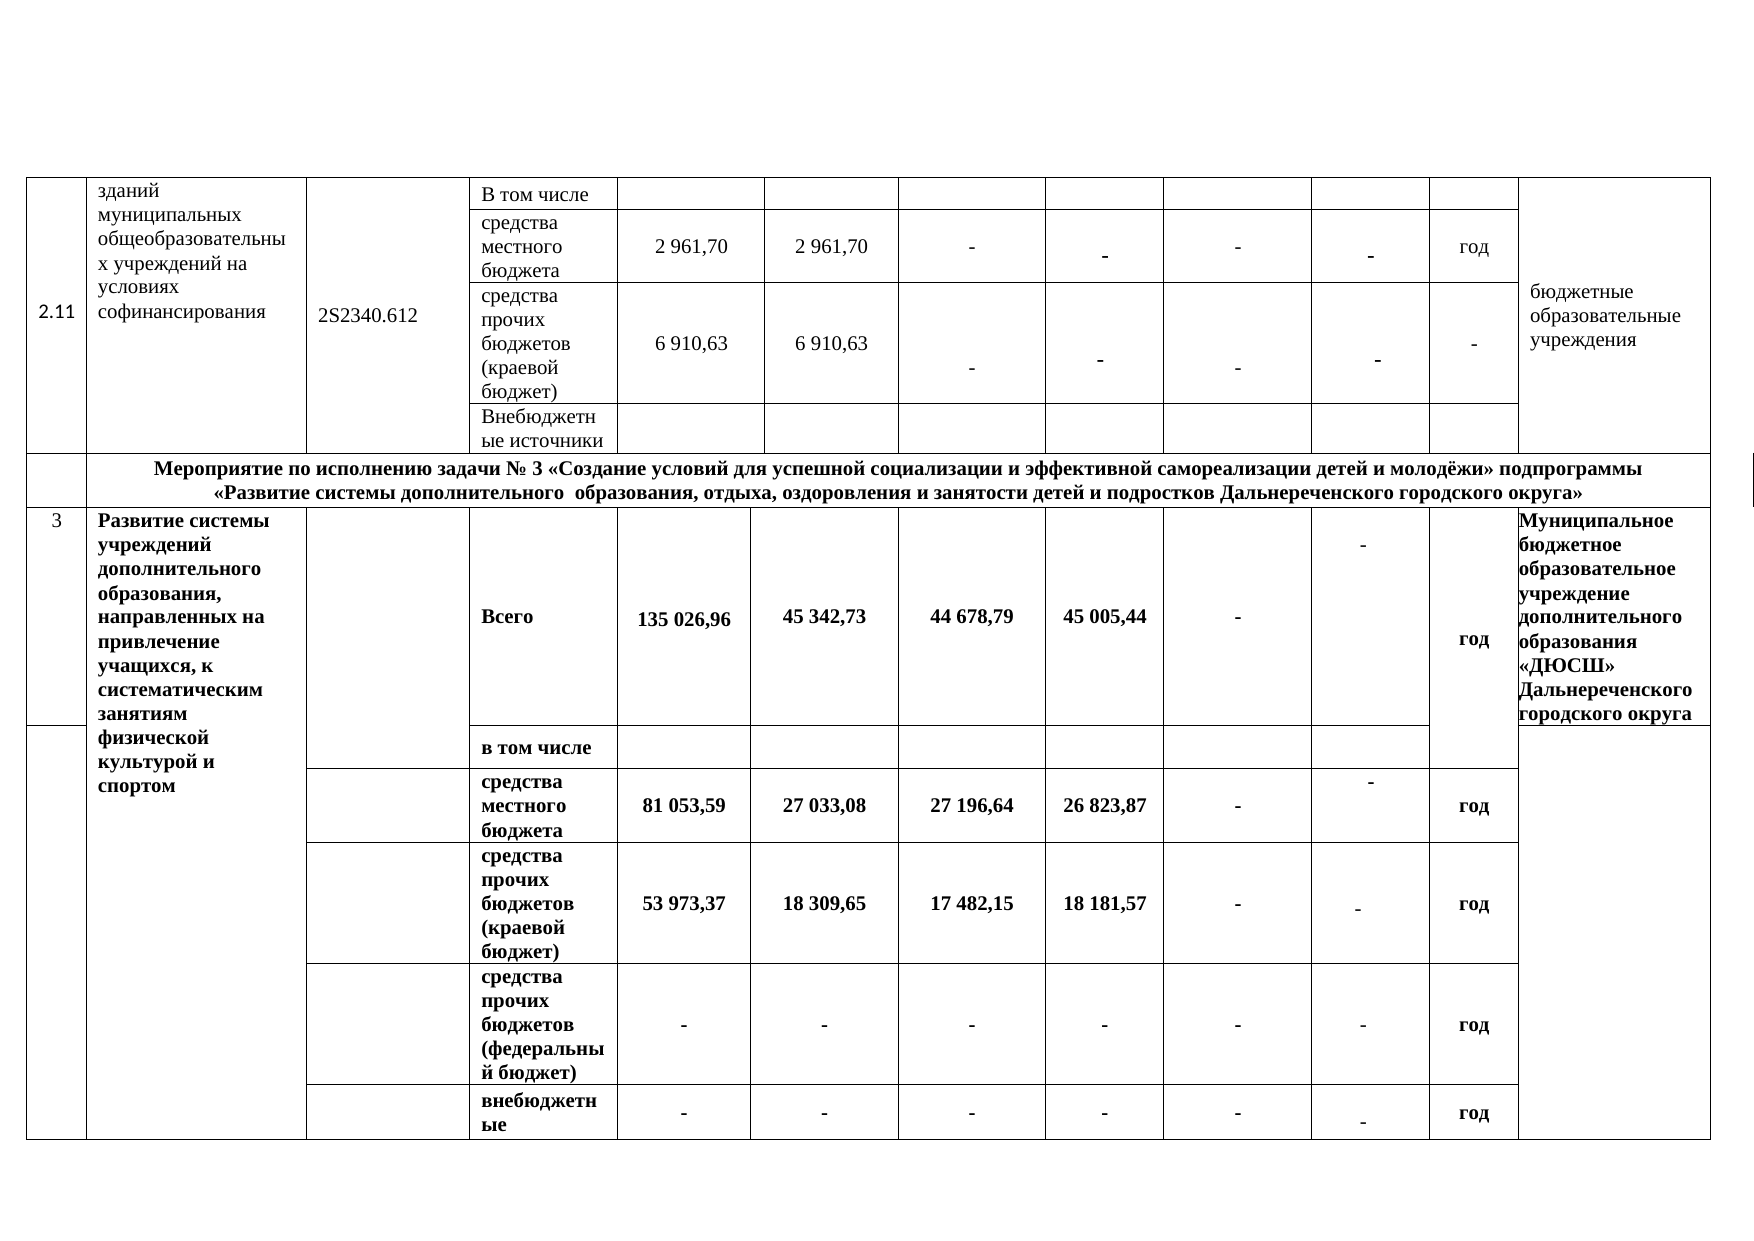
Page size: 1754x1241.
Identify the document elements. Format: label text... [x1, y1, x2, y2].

table_cell - [1046, 964, 1163, 1084]
table_cell - [1312, 210, 1429, 282]
table_cell - [1164, 1085, 1311, 1139]
table_cell Мероприятие по исполнению задачи № 3 «Создание условий для успешной социализации и эффективной самореализации детей и молодёжи» подпрограммы «Развитие системы дополнительного образования, отдыха, оздоровления и занятости детей и подростков Дальнереченского городского округа» [87, 454, 1710, 507]
table_cell [618, 404, 764, 452]
table_cell год [1430, 210, 1518, 282]
table_cell год [1430, 1085, 1518, 1139]
table_cell 81 053,59 [618, 769, 750, 842]
table_cell - [1164, 283, 1311, 403]
table_cell [1164, 178, 1311, 209]
table_cell 18 309,65 [751, 843, 898, 963]
table_cell - [618, 964, 750, 1084]
table_cell год [1430, 769, 1518, 842]
table_cell 26 823,87 [1046, 769, 1163, 842]
table_cell Развитие системы учреждений дополнительного образования, направленных на привлечение учащихся, к систематическим занятиям физической культурой и спортом [87, 508, 306, 1139]
table_cell - [899, 283, 1045, 403]
table_cell - [618, 1085, 750, 1139]
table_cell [87, 178, 306, 452]
table_cell - [1312, 769, 1429, 842]
table_cell - [1164, 508, 1311, 725]
table_cell [899, 178, 1045, 209]
table_cell [618, 178, 764, 209]
table_cell - [1046, 1085, 1163, 1139]
table_cell средства местного бюджета [470, 769, 617, 842]
table_cell средства прочих бюджетов (федеральный бюджет) [470, 964, 617, 1084]
table_cell [765, 404, 898, 452]
table_cell 3 [27, 508, 86, 725]
table_cell - [1164, 210, 1311, 282]
table_cell [307, 508, 469, 768]
table_cell Внебюджетные источники [470, 404, 617, 452]
table_cell Муниципальное бюджетное образовательное учреждение дополнительного образования «ДЮСШ» Дальнереченского городского округа [1519, 508, 1710, 725]
table_cell - [899, 964, 1045, 1084]
table_cell - [1046, 283, 1163, 403]
table_cell 53 973,37 [618, 843, 750, 963]
table_cell [899, 726, 1045, 768]
table_cell - [1046, 210, 1163, 282]
table_cell - [899, 210, 1045, 282]
table_cell - [1312, 964, 1429, 1084]
table_cell средства прочих бюджетов (краевой бюджет) [470, 283, 617, 403]
table_cell 27 033,08 [751, 769, 898, 842]
table_cell - [751, 964, 898, 1084]
table_cell [307, 843, 469, 963]
table_cell 44 678,79 [899, 508, 1045, 725]
table_cell [1519, 726, 1710, 1139]
table_cell [1164, 726, 1311, 768]
table_cell 6 910,63 [618, 283, 764, 403]
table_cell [470, 1085, 617, 1139]
table_cell [618, 726, 750, 768]
table_cell В том числе [470, 178, 617, 209]
table_cell [765, 178, 898, 209]
table_cell [1046, 178, 1163, 209]
table_cell [1430, 404, 1518, 452]
table_cell [1312, 726, 1429, 768]
table_cell [27, 454, 86, 507]
table_cell [899, 404, 1045, 452]
table_cell 27 196,64 [899, 769, 1045, 842]
table_cell [1046, 726, 1163, 768]
table_cell 45 342,73 [751, 508, 898, 725]
table_cell - [899, 1085, 1045, 1139]
table_cell средства местного бюджета [470, 210, 617, 282]
table_cell год [1430, 843, 1518, 963]
table_cell Всего [470, 508, 617, 725]
table_cell [1312, 178, 1429, 209]
table_cell [1164, 404, 1311, 452]
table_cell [307, 178, 469, 452]
table_cell 6 910,63 [765, 283, 898, 403]
table_cell 17 482,15 [899, 843, 1045, 963]
table_cell - [1312, 843, 1429, 963]
table_cell - [751, 1085, 898, 1139]
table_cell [1519, 178, 1710, 452]
table_cell [27, 726, 86, 1139]
table_cell 18 181,57 [1046, 843, 1163, 963]
table_cell - [1164, 964, 1311, 1084]
table_cell [307, 769, 469, 842]
table_cell средства прочих бюджетов (краевой бюджет) [470, 843, 617, 963]
table_cell - [1312, 508, 1429, 725]
table_cell [307, 1085, 469, 1139]
table_cell год [1430, 964, 1518, 1084]
table_cell - [1430, 283, 1518, 403]
table_cell [751, 726, 898, 768]
table_cell 2 961,70 [765, 210, 898, 282]
table_cell [1711, 453, 1753, 507]
table_cell [1312, 404, 1429, 452]
table_cell 2.11 [27, 178, 86, 452]
table_cell - [1164, 843, 1311, 963]
table_cell - [1312, 283, 1429, 403]
table_cell - [1312, 1085, 1429, 1139]
table_cell год [1430, 508, 1518, 768]
table_cell 45 005,44 [1046, 508, 1163, 725]
table_cell 2 961,70 [618, 210, 764, 282]
table_cell [307, 964, 469, 1084]
table_cell [1430, 178, 1518, 209]
table_cell 135 026,96 [618, 508, 750, 725]
table_cell - [1164, 769, 1311, 842]
table_cell [1046, 404, 1163, 452]
table_cell в том числе [470, 726, 617, 768]
